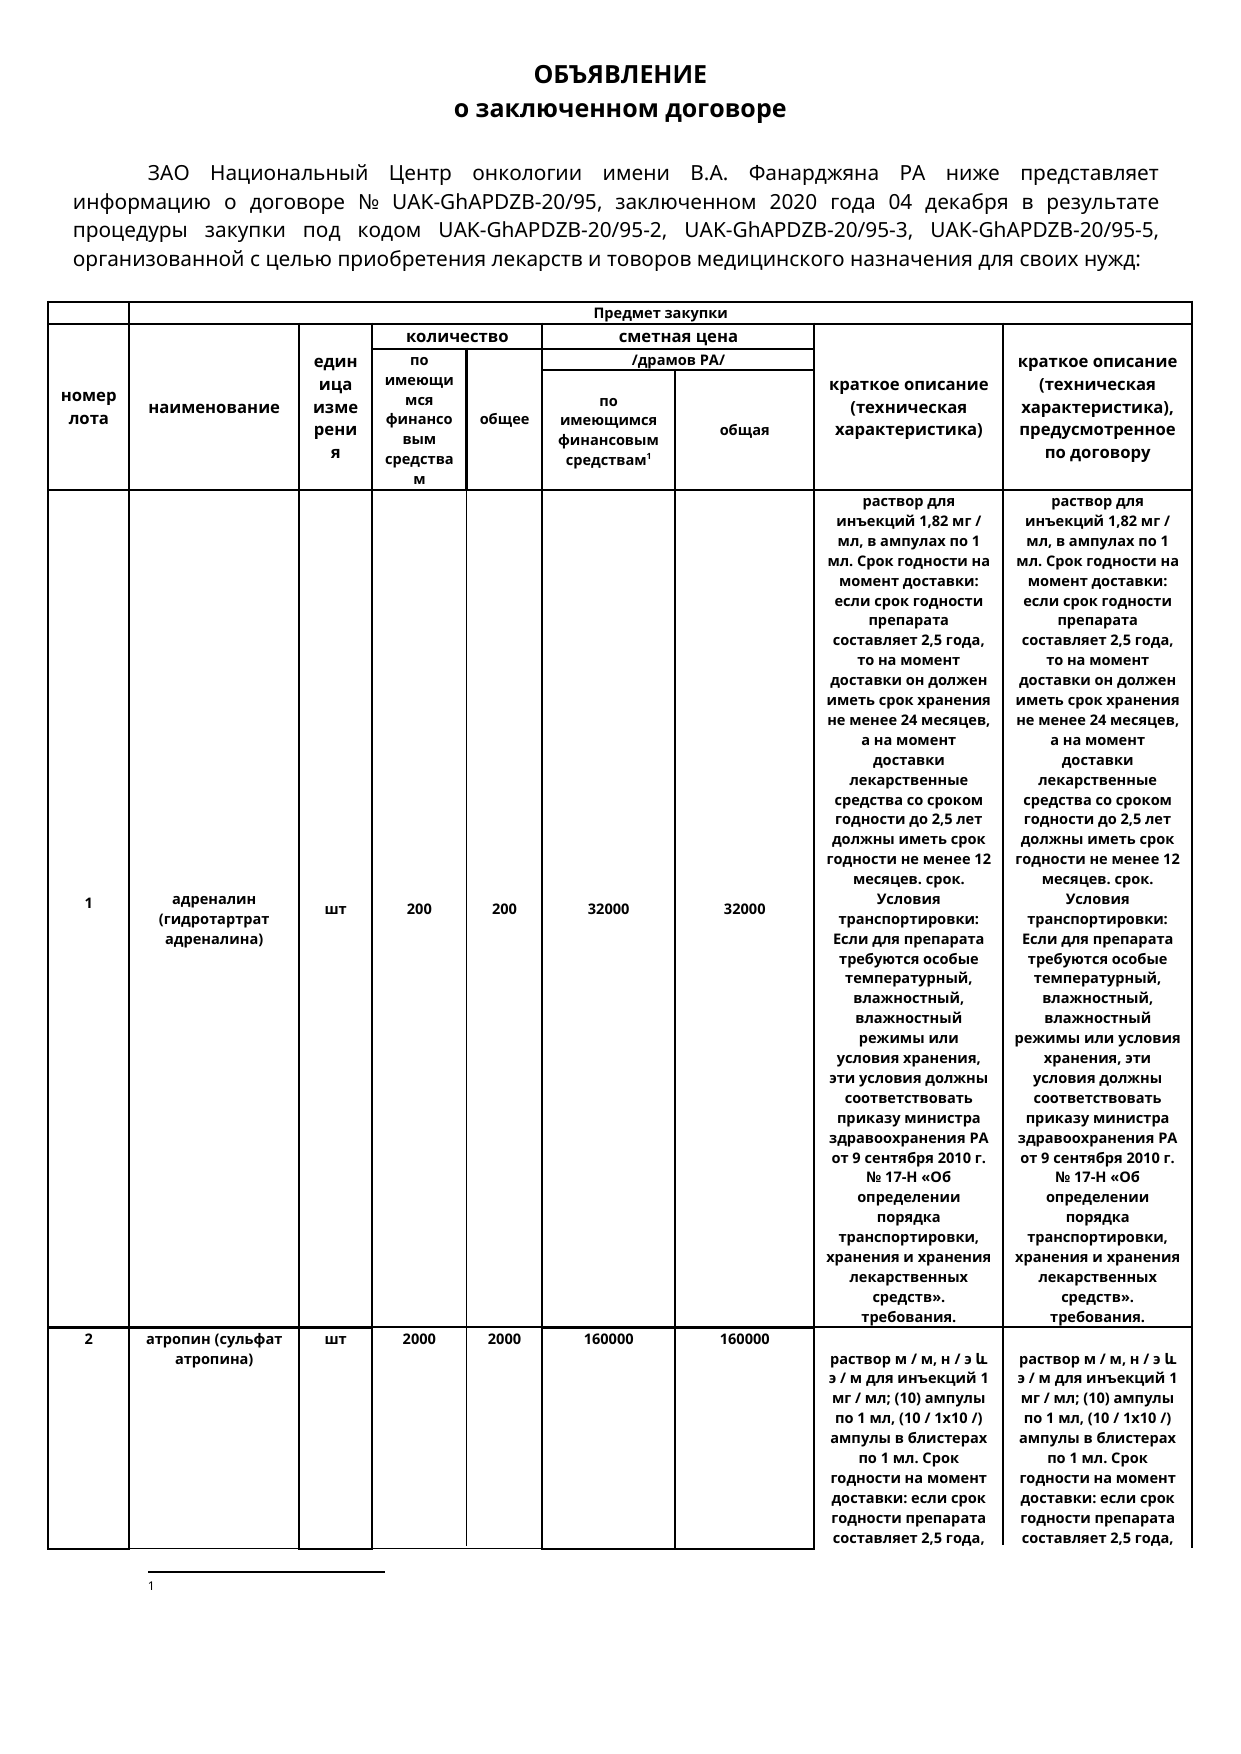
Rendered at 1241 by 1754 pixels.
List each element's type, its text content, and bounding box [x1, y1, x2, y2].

table_cell общее [468, 350, 541, 489]
table_cell шт [300, 491, 371, 1326]
table_cell по имеющимся финансовым средствам [373, 350, 465, 489]
table_cell адреналин (гидротартрат адреналина) [130, 491, 298, 1326]
table_cell сметная цена [543, 325, 813, 347]
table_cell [815, 1328, 1003, 1547]
table_cell 160000 [543, 1329, 674, 1547]
table_cell 2000 [466, 1328, 541, 1547]
table_cell наименование [130, 325, 298, 489]
text ЗАО Национальный Центр онкологии имени В.А. Фанарджяна РА ниже представляет информацию о договоре № UAK-GhAPDZB-20/95, заключенном 2020 года 04 декабря в результате процедуры закупки под кодом UAK-GhAPDZB-20/95-2, UAK-GhAPDZB-20/95-3, UAK-GhAPDZB-20/95-5, организованной с целью приобретения лекарств и товоров медицинского назначения для своих нужд: [73, 158, 1160, 272]
table_cell краткое описание (техническая характеристика), предусмотренное по договору [1004, 325, 1191, 489]
table_cell по имеющимся финансовым средствам [543, 371, 674, 489]
table_cell 1 [49, 491, 128, 1326]
table_cell краткое описание (техническая характеристика) [815, 325, 1002, 489]
table_header [49, 303, 128, 323]
text ОБЪЯВЛЕНИЕ [148, 56, 1092, 90]
text о заключенном договоре [148, 90, 1092, 124]
table_cell номер лота [49, 325, 128, 489]
table_cell шт [300, 1329, 371, 1547]
table_cell 32000 [543, 491, 674, 1326]
table_cell 2 [49, 1329, 128, 1547]
table_cell раствор для инъекций 1,82 мг / мл, в ампулах по 1 мл. Срок годности на момент доставки: если срок годности препарата составляет 2,5 года, то на момент доставки он должен иметь срок хранения не менее 24 месяцев, а на момент доставки лекарственные средства со сроком годности до 2,5 лет должны иметь срок годности не менее 12 месяцев. срок. Условия транспортировки: Если для препарата требуются особые температурный, влажностный, влажностный режимы или условия хранения, эти условия должны соответствовать приказу министра здравоохранения РА от 9 сентября 2010 г. № 17-Н «Об определении порядка транспортировки, хранения и хранения лекарственных средств». требования. [1004, 491, 1191, 1326]
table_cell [130, 1329, 298, 1547]
table_cell единица измерения [300, 325, 371, 489]
table_cell 160000 [676, 1329, 813, 1547]
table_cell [1003, 1328, 1191, 1547]
table_cell 32000 [676, 491, 813, 1326]
table_cell 200 [373, 491, 466, 1326]
table_header Предмет закупки [130, 303, 1191, 323]
table_cell 200 [467, 491, 541, 1326]
table_cell раствор для инъекций 1,82 мг / мл, в ампулах по 1 мл. Срок годности на момент доставки: если срок годности препарата составляет 2,5 года, то на момент доставки он должен иметь срок хранения не менее 24 месяцев, а на момент доставки лекарственные средства со сроком годности до 2,5 лет должны иметь срок годности не менее 12 месяцев. срок. Условия транспортировки: Если для препарата требуются особые температурный, влажностный, влажностный режимы или условия хранения, эти условия должны соответствовать приказу министра здравоохранения РА от 9 сентября 2010 г. № 17-Н «Об определении порядка транспортировки, хранения и хранения лекарственных средств». требования. [815, 491, 1002, 1326]
table_cell /драмов РА/ [543, 350, 813, 369]
table_cell количество [373, 325, 541, 347]
table_cell общая [676, 371, 813, 489]
table_cell 2000 [373, 1328, 466, 1547]
